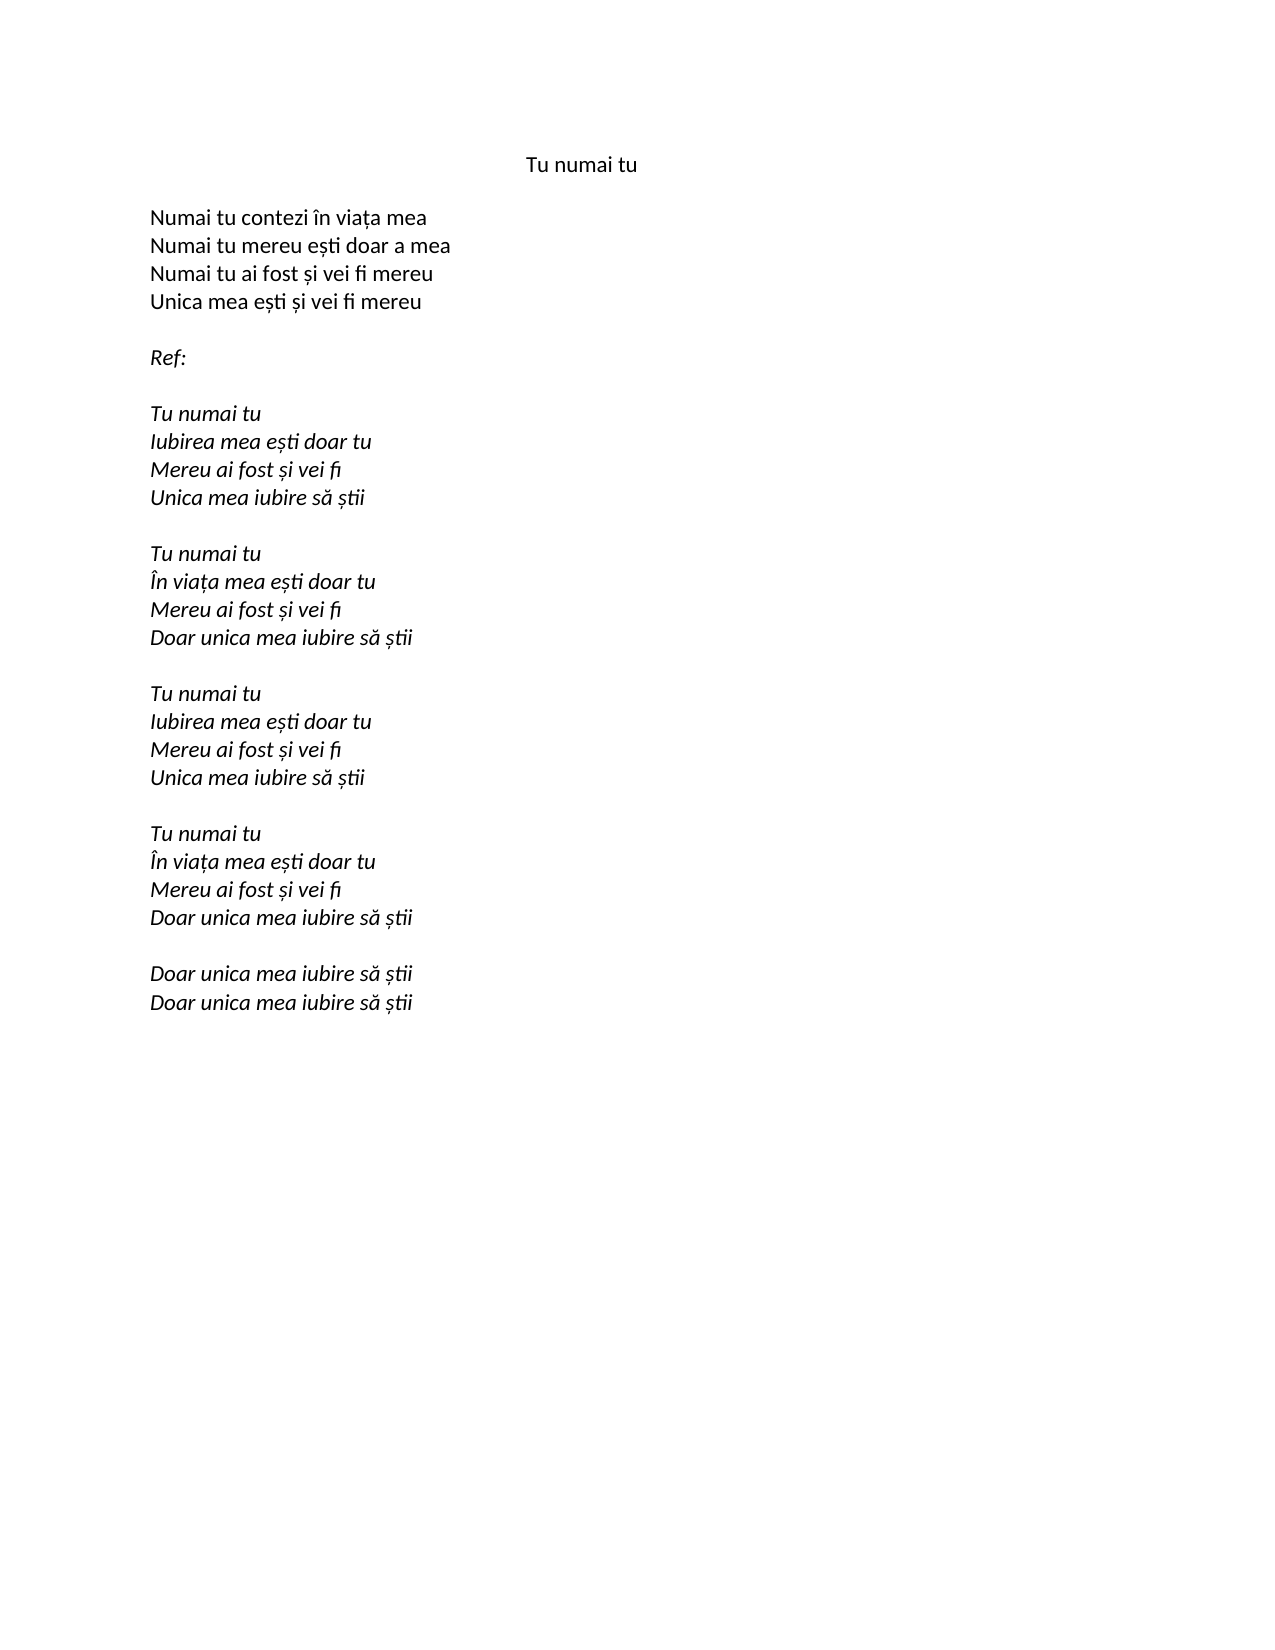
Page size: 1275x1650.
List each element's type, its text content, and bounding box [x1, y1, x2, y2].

text Doar unica mea iubire să știi [150, 959, 1125, 988]
text Numai tu contezi în viața mea [150, 203, 1125, 231]
text Ref: [150, 343, 1125, 371]
text Unica mea iubire să știi [150, 763, 1125, 791]
text Tu numai tu [150, 539, 1125, 567]
text Mereu ai fost și vei fi [150, 735, 1125, 763]
text Iubirea mea ești doar tu [150, 427, 1125, 455]
text Numai tu ai fost și vei fi mereu [150, 259, 1125, 287]
text Tu numai tu [150, 819, 1125, 847]
text În viața mea ești doar tu [150, 567, 1125, 595]
text Doar unica mea iubire să știi [150, 623, 1125, 651]
text Mereu ai fost și vei fi [150, 876, 1125, 903]
text Tu numai tu [150, 150, 1125, 178]
text Tu numai tu [150, 679, 1125, 707]
text În viața mea ești doar tu [150, 847, 1125, 876]
text Iubirea mea ești doar tu [150, 707, 1125, 735]
text Mereu ai fost și vei fi [150, 595, 1125, 623]
text Tu numai tu [150, 399, 1125, 427]
text Unica mea ești și vei fi mereu [150, 287, 1125, 315]
text Mereu ai fost și vei fi [150, 455, 1125, 483]
text Unica mea iubire să știi [150, 483, 1125, 511]
text Doar unica mea iubire să știi [150, 903, 1125, 932]
text Doar unica mea iubire să știi [150, 988, 1125, 1016]
text Numai tu mereu ești doar a mea [150, 231, 1125, 259]
